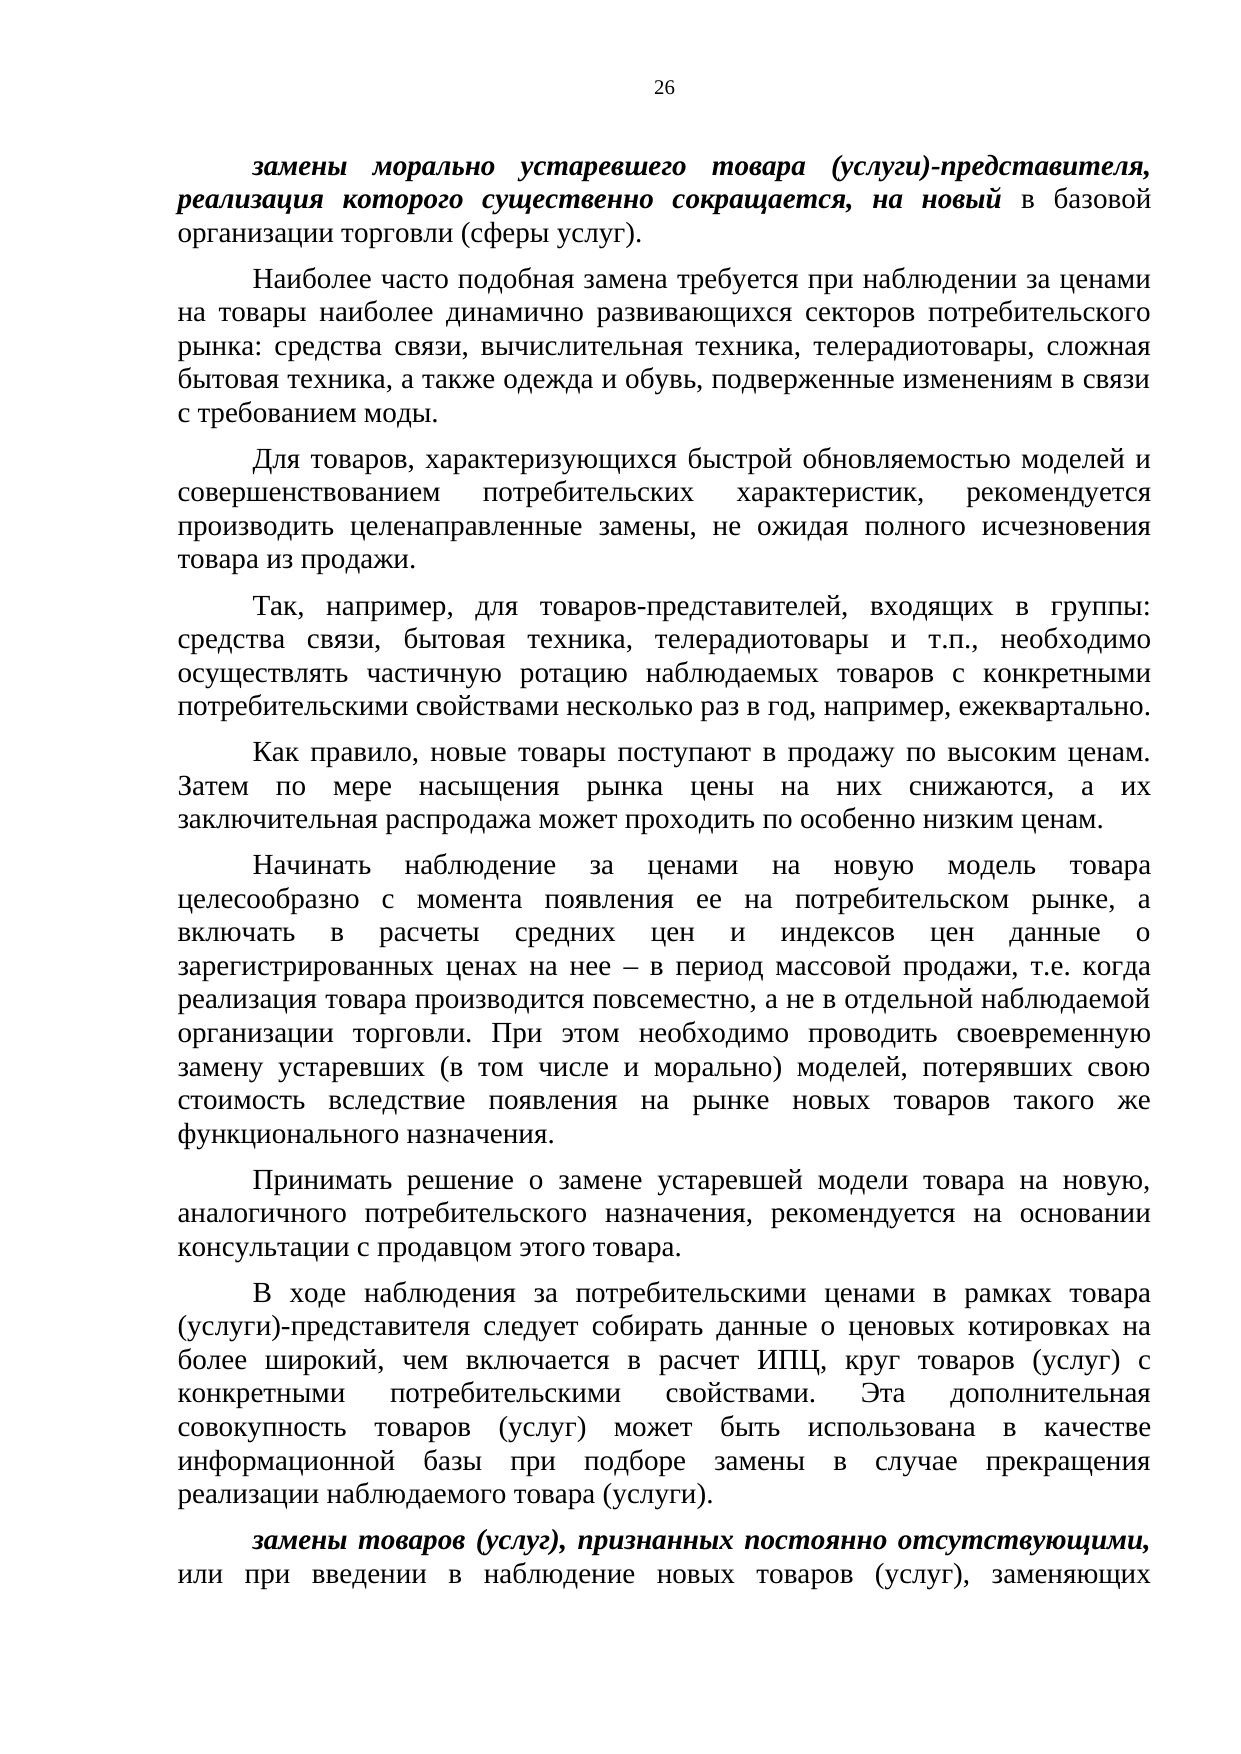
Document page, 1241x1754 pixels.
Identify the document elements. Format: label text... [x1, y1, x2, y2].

text замены морально устаревшего товара (услуги)-представителя, реализация которого существенно сокращается, на новый в базовой организации торговли (сферы услуг). [177, 148, 1152, 248]
text В ходе наблюдения за потребительскими ценами в рамках товара (услуги)-представителя следует собирать данные о ценовых котировках на более широкий, чем включается в расчет ИПЦ, круг товаров (услуг) с конкретными потребительскими свойствами. Эта дополнительная совокупность товаров (услуг) может быть использована в качестве информационной базы при подборе замены в случае прекращения реализации наблюдаемого товара (услуги). [177, 1275, 1152, 1510]
text Наиболее часто подобная замена требуется при наблюдении за ценами на товары наиболее динамично развивающихся секторов потребительского рынка: средства связи, вычислительная техника, телерадиотовары, сложная бытовая техника, а также одежда и обувь, подверженные изменениям в связи с требованием моды. [177, 261, 1152, 428]
text Принимать решение о замене устаревшей модели товара на новую, аналогичного потребительского назначения, рекомендуется на основании консультации с продавцом этого товара. [177, 1162, 1152, 1262]
text Как правило, новые товары поступают в продажу по высоким ценам. Затем по мере насыщения рынка цены на них снижаются, а их заключительная распродажа может проходить по особенно низким ценам. [177, 734, 1152, 835]
text Для товаров, характеризующихся быстрой обновляемостью моделей и совершенствованием потребительских характеристик, рекомендуется производить целенаправленные замены, не ожидая полного исчезновения товара из продажи. [177, 441, 1152, 575]
text Начинать наблюдение за ценами на новую модель товара целесообразно с момента появления ее на потребительском рынке, а включать в расчеты средних цен и индексов цен данные о зарегистрированных ценах на нее – в период массовой продажи, т.е. когда реализация товара производится повсеместно, а не в отдельной наблюдаемой организации торговли. При этом необходимо проводить своевременную замену устаревших (в том числе и морально) моделей, потерявших свою стоимость вследствие появления на рынке новых товаров такого же функционального назначения. [177, 847, 1152, 1149]
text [177, 1522, 1152, 1589]
text Так, например, для товаров-представителей, входящих в группы: средства связи, бытовая техника, телерадиотовары и т.п., необходимо осуществлять частичную ротацию наблюдаемых товаров с конкретными потребительскими свойствами несколько раз в год, например, ежеквартально. [177, 588, 1152, 722]
